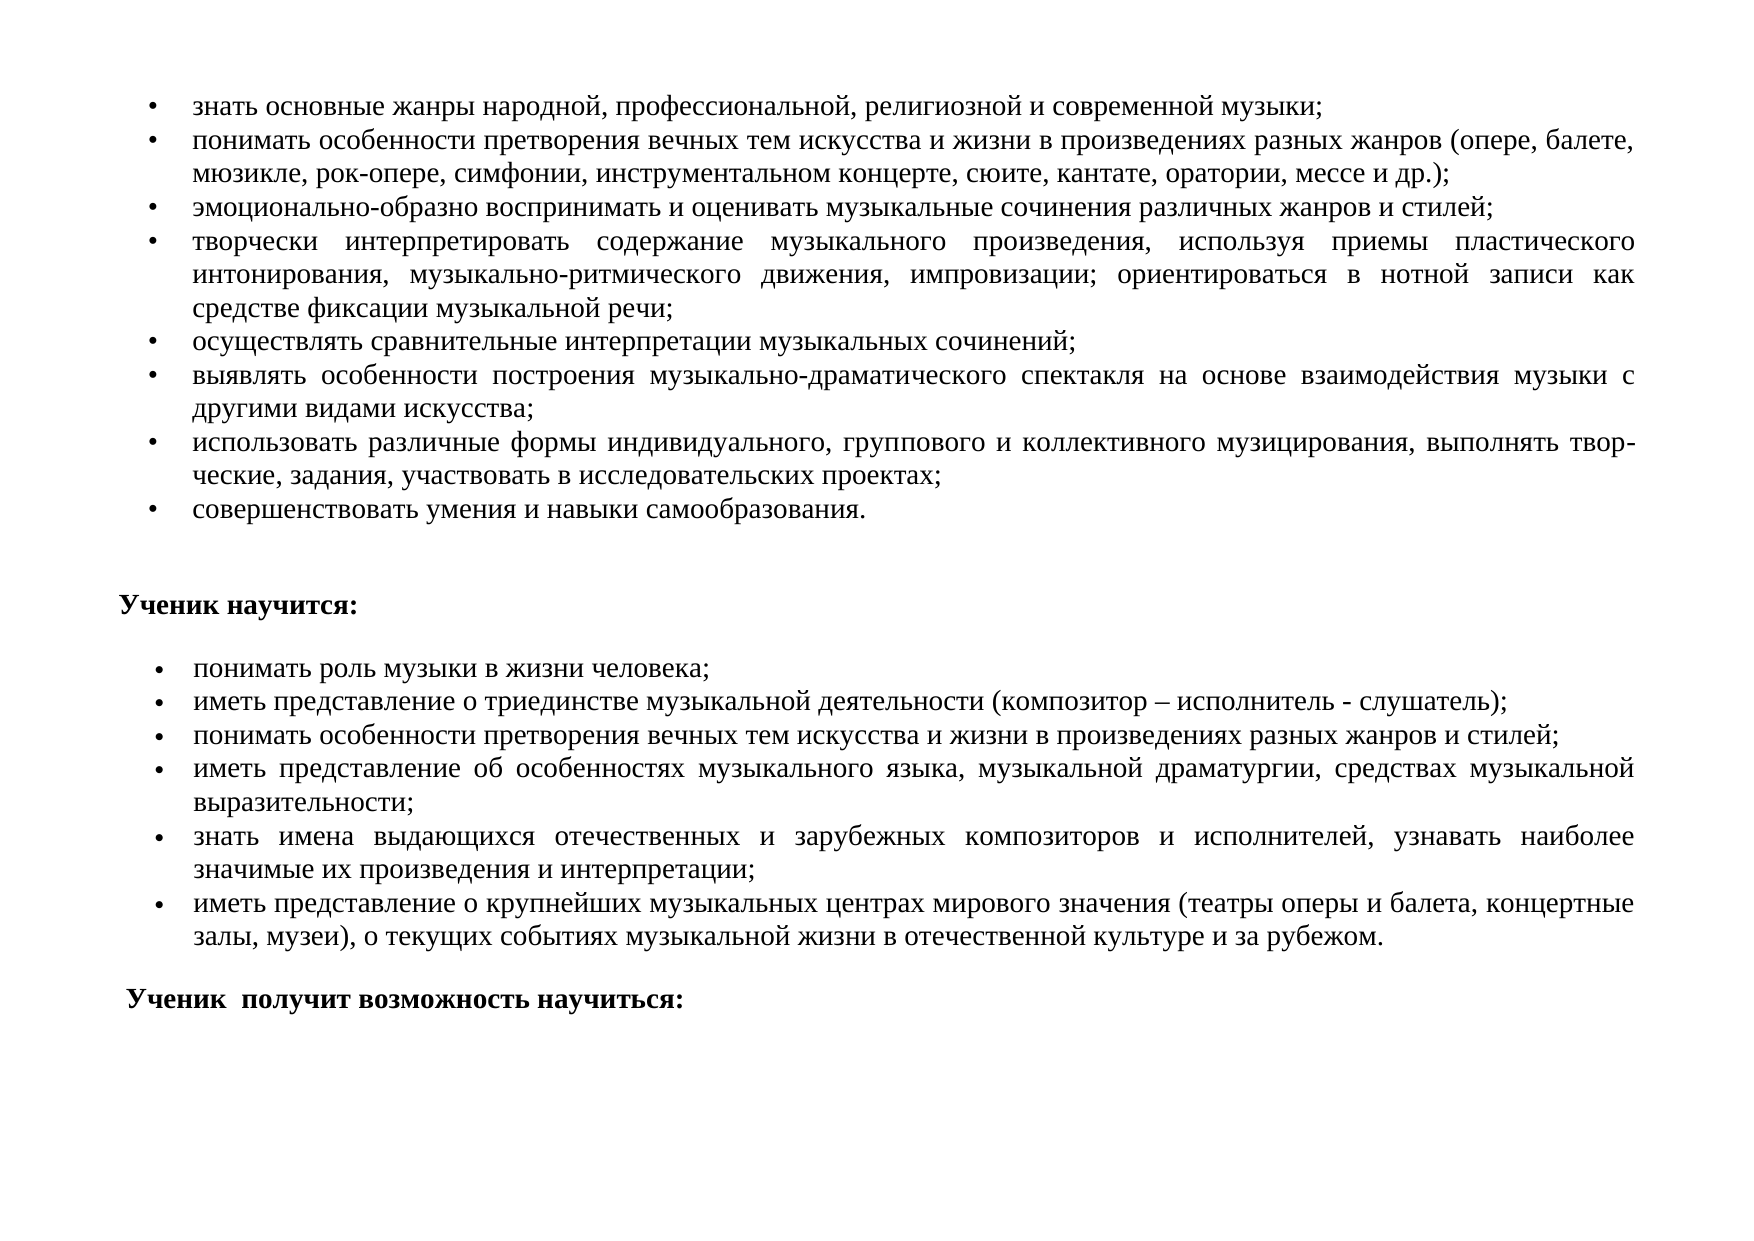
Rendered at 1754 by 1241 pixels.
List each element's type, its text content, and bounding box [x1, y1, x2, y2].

list использовать различные формы индивидуального, группового и коллективного музицирования, выполнять творческие, задания, участвовать в исследовательских проектах; [148, 424, 1636, 491]
list понимать особенности претворения вечных тем искусства и жизни в произведениях разных жанров и стилей; [156, 717, 1636, 751]
list совершенствовать умения и навыки самообразования. [148, 491, 1636, 524]
list выявлять особенности построения музыкально-драматического спектакля на основе взаимодействия музыки с другими видами искусства; [148, 357, 1636, 424]
list творчески интерпретировать содержание музыкального произведения, используя приемы пластического интонирования, музыкально-ритмического движения, импровизации; ориентироваться в нотной записи как средстве фиксации музыкальной речи; [148, 223, 1636, 323]
text Ученик научится: [118, 587, 1636, 621]
list понимать роль музыки в жизни человека; [156, 650, 1636, 683]
list эмоционально-образно воспринимать и оценивать музыкальные сочинения различных жанров и стилей; [148, 189, 1636, 223]
list иметь представление о крупнейших музыкальных центрах мирового значения (театры оперы и балета, концертные залы, музеи), о текущих событиях музыкальной жизни в отечественной культуре и за рубежом. [156, 885, 1636, 952]
list иметь представление об особенностях музыкального языка, музыкальной драматургии, средствах музыкальной выразительности; [156, 751, 1636, 818]
list знать имена выдающихся отечественных и зарубежных композиторов и исполнителей, узнавать наиболее значимые их произведения и интерпретации; [156, 818, 1636, 885]
list понимать особенности претворения вечных тем искусства и жизни в произведениях разных жанров (опере, балете, мюзикле, рок-опере, симфонии, инструментальном концерте, сюите, кантате, оратории, мессе и др.); [148, 122, 1636, 189]
text Ученик получит возможность научиться: [118, 981, 1636, 1014]
list осуществлять сравнительные интерпретации музыкальных сочинений; [148, 323, 1636, 357]
list знать основные жанры народной, профессиональной, религиозной и современной музыки; [148, 88, 1636, 122]
list иметь представление о триединстве музыкальной деятельности (композитор – исполнитель - слушатель); [156, 683, 1636, 717]
